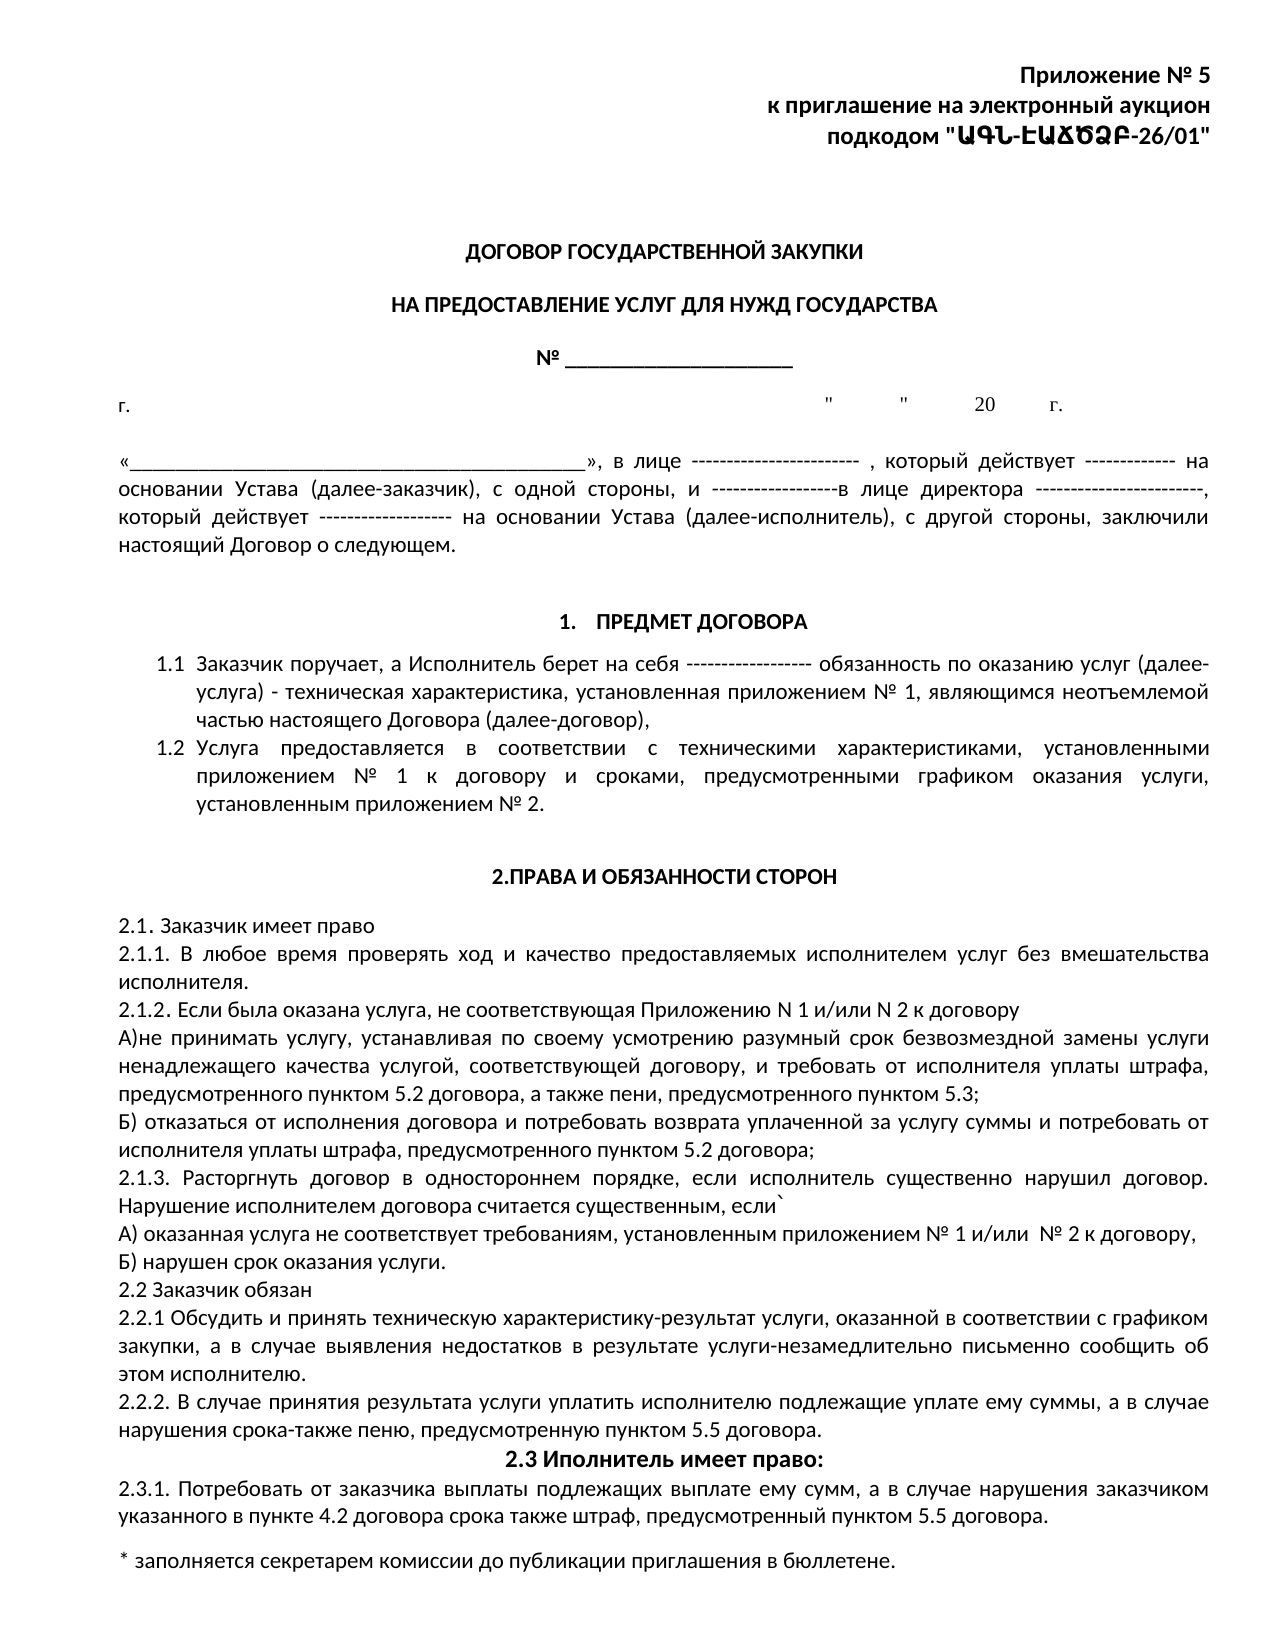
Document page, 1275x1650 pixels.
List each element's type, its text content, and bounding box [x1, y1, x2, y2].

text 2.1.3. Расторгнуть договор в одностороннем порядке, если исполнитель существенно нарушил договор. Нарушение исполнителем договора считается существенным, если՝ [118, 1163, 1211, 1219]
text 2.1․ Заказчик имеет право [118, 911, 1211, 939]
text 2.ПРАВА И ОБЯЗАННОСТИ СТОРОН [118, 862, 1211, 890]
text 2.2 Заказчик обязан [118, 1275, 1211, 1303]
list ПРЕДМЕТ ДОГОВОРА [156, 607, 1211, 635]
text ДОГОВОР ГОСУДАРСТВЕННОЙ ЗАКУПКИ [118, 237, 1211, 265]
text 2.3 Иполнитель имеет право: [118, 1443, 1211, 1474]
text Б) нарушен срок оказания услуги. [118, 1247, 1211, 1275]
text 2.3.1. Потребовать от заказчика выплаты подлежащих выплате ему сумм, а в случае нарушения заказчиком указанного в пункте 4.2 договора срока также штраф, предусмотренный пунктом 5.5 договора. [118, 1474, 1211, 1530]
text Б) отказаться от исполнения договора и потребовать возврата уплаченной за услугу суммы и потребовать от исполнителя уплаты штрафа, предусмотренного пунктом 5.2 договора; [118, 1107, 1211, 1163]
text А)не принимать услугу, устанавливая по своему усмотрению разумный срок безвозмездной замены услуги ненадлежащего качества услугой, соответствующей договору, и требовать от исполнителя уплаты штрафа, предусмотренного пунктом 5.2 договора, а также пени, предусмотренного пунктом 5.3; [118, 1023, 1211, 1107]
text 2.1.1. В любое время проверять ход и качество предоставляемых исполнителем услуг без вмешательства исполнителя. [118, 939, 1211, 995]
table_header " " 20 г. [591, 392, 1074, 446]
table_header г. [107, 392, 591, 446]
text НА ПРЕДОСТАВЛЕНИЕ УСЛУГ ДЛЯ НУЖД ГОСУДАРСТВА [118, 290, 1211, 318]
text к приглашение на электронный аукцион [148, 89, 1211, 120]
text 2.2.2. В случае принятия результата услуги уплатить исполнителю подлежащие уплате ему суммы, а в случае нарушения срока-также пеню, предусмотренную пунктом 5.5 договора. [118, 1387, 1211, 1443]
text подкодом "ԱԳՆ-ԷԱՃԾՁԲ-26/01" [148, 120, 1211, 151]
text № ____________________ [118, 343, 1211, 371]
list Услуга предоставляется в соответствии с техническими характеристиками, установленными приложением № 1 к договору и сроками, предусмотренными графиком оказания услуги, установленным приложением № 2. [156, 733, 1211, 817]
text 2.1.2․ Если была оказана услуга, не соответствующая Приложению N 1 и/или N 2 к договору [118, 995, 1211, 1023]
text «________________________________________», в лице ------------------------ , который действует ------------- на основании Устава (далее-заказчик), с одной стороны, и ------------------в лице директора ------------------------, который действует ------------------- на основании Устава (далее-исполнитель), с другой стороны, заключили настоящий Договор о следующем. [118, 446, 1211, 558]
list Заказчик поручает, а Исполнитель берет на себя ------------------ обязанность по оказанию услуг (далее-услуга) - техническая характеристика, установленная приложением № 1, являющимся неотъемлемой частью настоящего Договора (далее-договор), [156, 649, 1211, 733]
text 2.2.1 Обсудить и принять техническую характеристику-результат услуги, оказанной в соответствии с графиком закупки, а в случае выявления недостатков в результате услуги-незамедлительно письменно сообщить об этом исполнителю. [118, 1303, 1211, 1387]
text Приложение № 5 [118, 59, 1211, 89]
text * заполняется секретарем комиссии до публикации приглашения в бюллетене. [118, 1546, 1211, 1574]
text А) оказанная услуга не соответствует требованиям, установленным приложением № 1 и/или № 2 к договору, [118, 1219, 1211, 1247]
